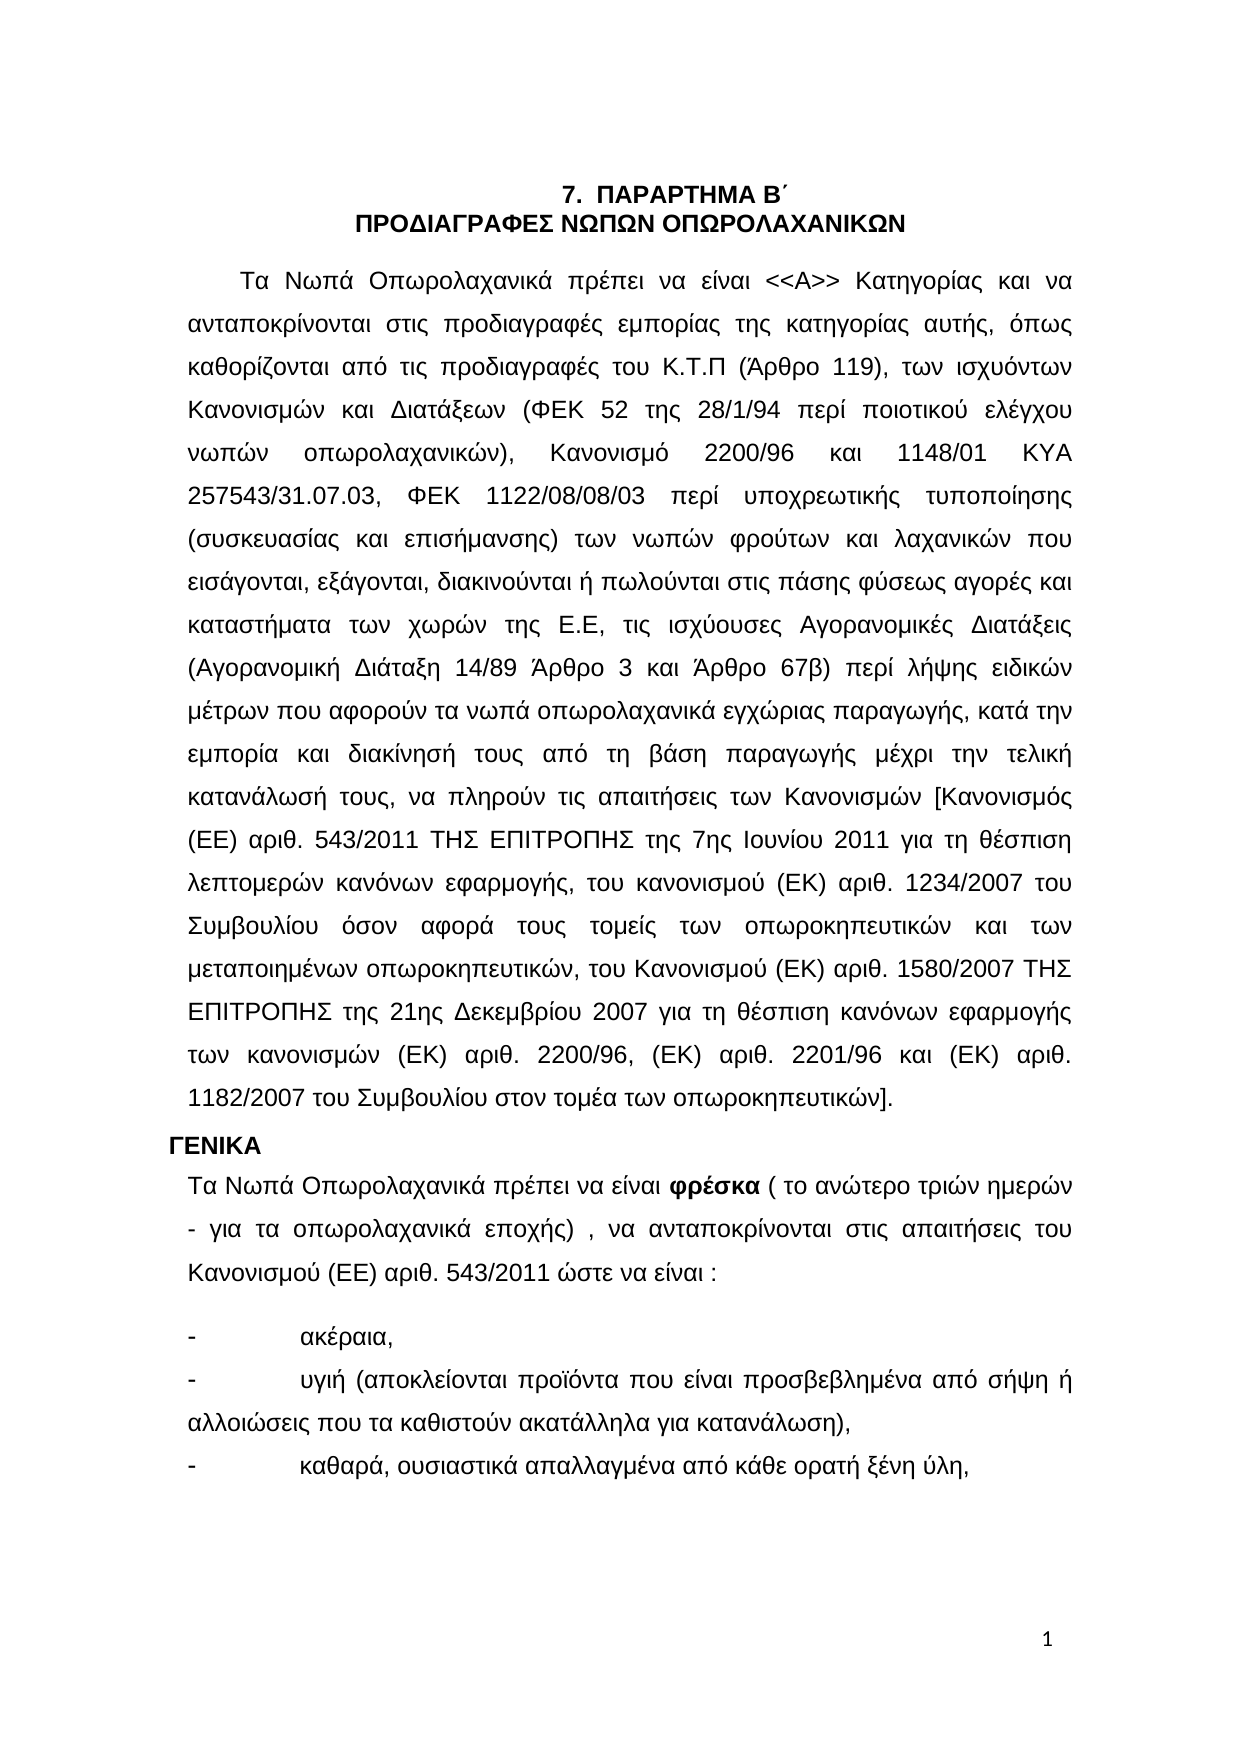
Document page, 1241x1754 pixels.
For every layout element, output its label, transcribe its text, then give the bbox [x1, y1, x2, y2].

list ακέραια, [187, 1311, 1073, 1354]
text Τα Νωπά Οπωρολαχανικά πρέπει να είναι <<Α>> Κατηγορίας και να ανταποκρίνονται στις προδιαγραφές εμπορίας της κατηγορίας αυτής, όπως καθορίζονται από τις προδιαγραφές του Κ.Τ.Π (Άρθρο 119), των ισχυόντων Κανονισμών και Διατάξεων (ΦΕΚ 52 της 28/1/94 περί ποιοτικού ελέγχου νωπών οπωρολαχανικών), Κανονισμό 2200/96 και 1148/01 ΚΥΑ 257543/31.07.03, ΦΕΚ 1122/08/08/03 περί υποχρεωτικής τυποποίησης (συσκευασίας και επισήμανσης) των νωπών φρούτων και λαχανικών που εισάγονται, εξάγονται, διακινούνται ή πωλούνται στις πάσης φύσεως αγορές και καταστήματα των χωρών της Ε.Ε, τις ισχύουσες Αγορανομικές Διατάξεις (Αγορανομική Διάταξη 14/89 Άρθρο 3 και Άρθρο 67β) περί λήψης ειδικών μέτρων που αφορούν τα νωπά οπωρολαχανικά εγχώριας παραγωγής, κατά την εμπορία και διακίνησή τους από τη βάση παραγωγής μέχρι την τελική κατανάλωσή τους, να πληρούν τις απαιτήσεις των Κανονισμών [Κανονισμός (ΕΕ) αριθ. 543/2011 ΤΗΣ ΕΠΙΤΡΟΠΗΣ της 7ης Ιουνίου 2011 για τη θέσπιση λεπτομερών κανόνων εφαρμογής, του κανονισμού (ΕΚ) αριθ. 1234/2007 του Συμβουλίου όσον αφορά τους τομείς των οπωροκηπευτικών και των μεταποιημένων οπωροκηπευτικών, του Κανονισμού (ΕΚ) αριθ. 1580/2007 ΤΗΣ ΕΠΙΤΡΟΠΗΣ της 21ης Δεκεμβρίου 2007 για τη θέσπιση κανόνων εφαρμογής των κανονισμών (ΕΚ) αριθ. 2200/96, (ΕΚ) αριθ. 2201/96 και (ΕΚ) αριθ. 1182/2007 του Συμβουλίου στον τομέα των οπωροκηπευτικών]. [187, 255, 1073, 1116]
list καθαρά, ουσιαστικά απαλλαγμένα από κάθε ορατή ξένη ύλη, [187, 1440, 1073, 1483]
text ΓΕΝΙΚΑ [169, 1136, 1073, 1159]
text ΠΡΟΔΙΑΓΡΑΦΕΣ ΝΩΠΩΝ ΟΠΩΡΟΛΑΧΑΝΙΚΩΝ [187, 209, 1073, 238]
list υγιή (αποκλείονται προϊόντα που είναι προσβεβλημένα από σήψη ή αλλοιώσεις που τα καθιστούν ακατάλληλα για κατανάλωση), [187, 1354, 1073, 1440]
text Τα Νωπά Οπωρολαχανικά πρέπει να είναι φρέσκα ( το ανώτερο τριών ημερών - για τα οπωρολαχανικά εποχής) , να ανταποκρίνονται στις απαιτήσεις του Κανονισμού (ΕΕ) αριθ. 543/2011 ώστε να είναι : [187, 1159, 1073, 1290]
list 7. ΠΑΡΑΡΤΗΜΑ Β΄ [298, 180, 1053, 209]
